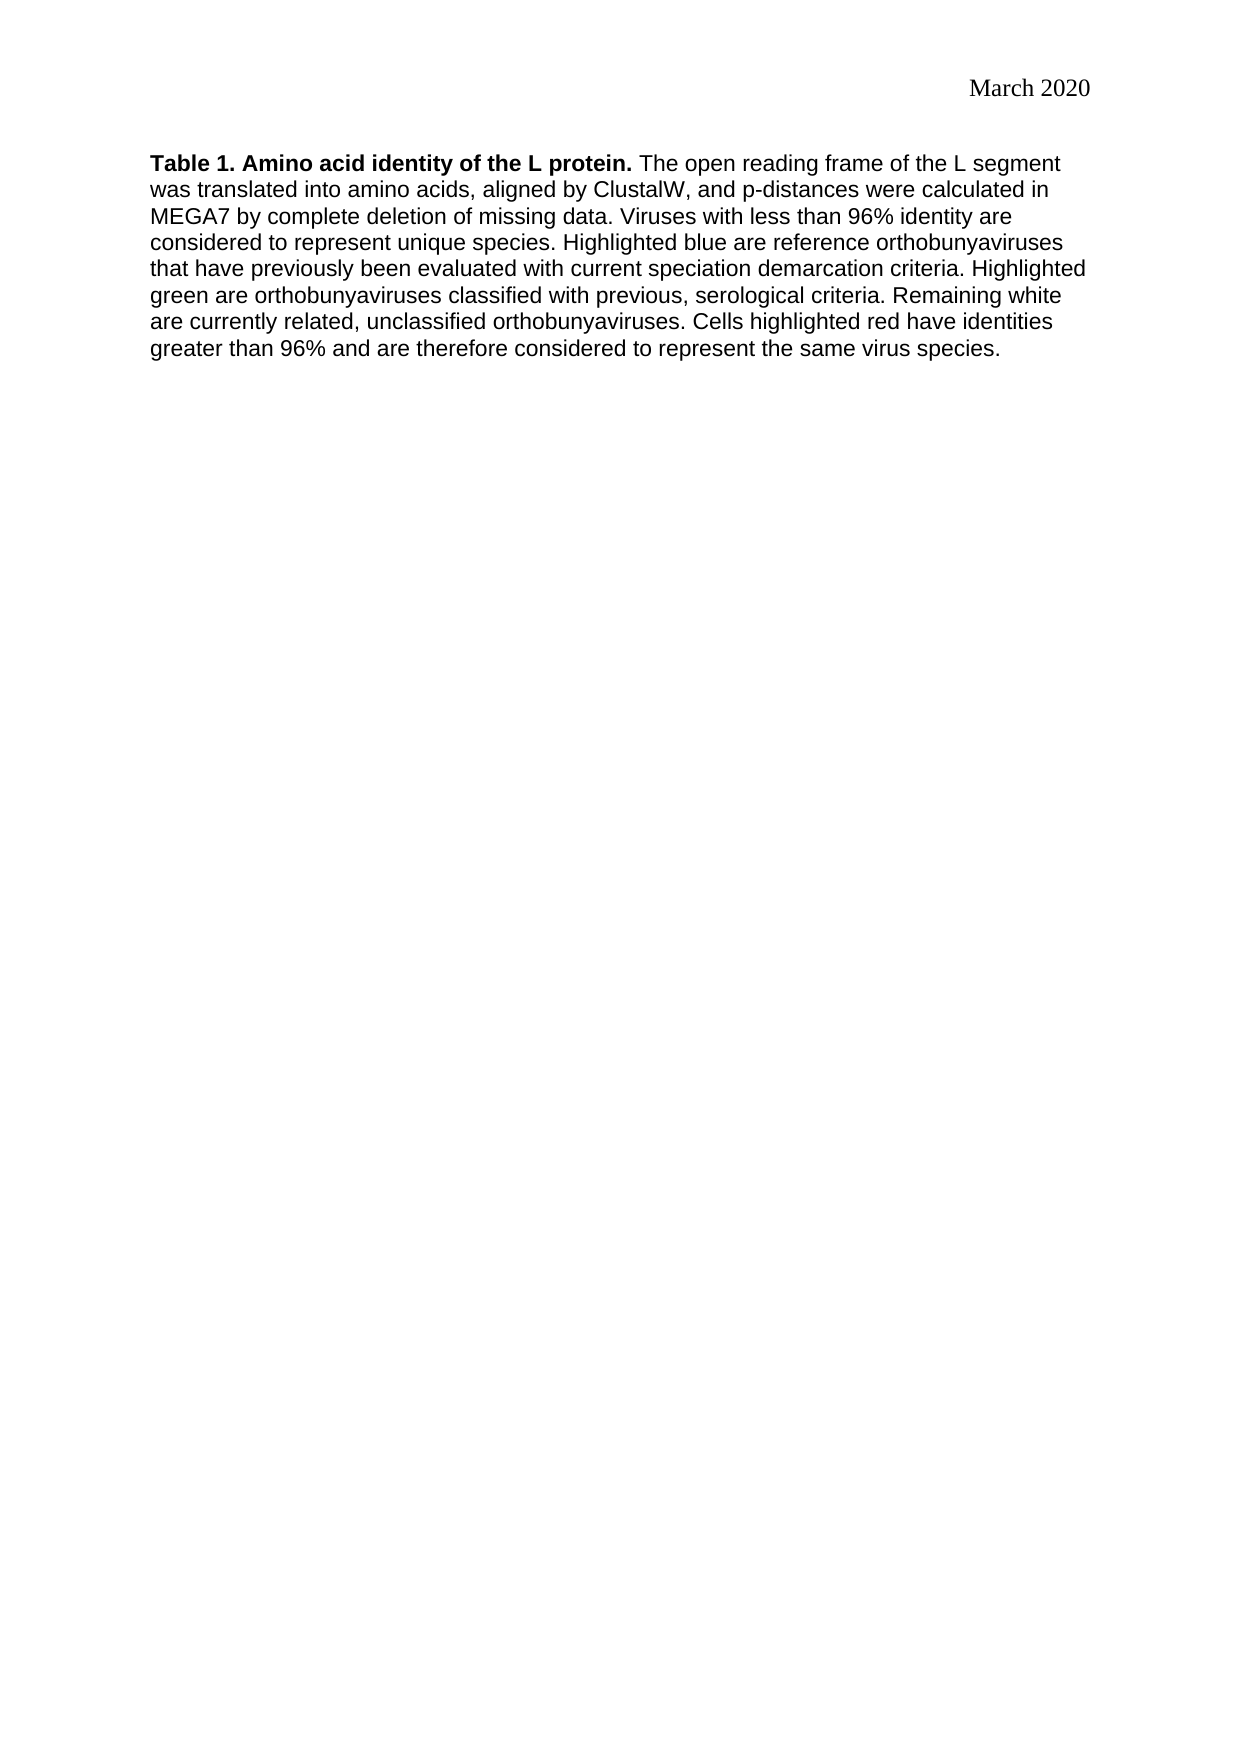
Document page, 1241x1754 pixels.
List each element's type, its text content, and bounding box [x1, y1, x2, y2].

text Table 1. Amino acid identity of the L protein. The open reading frame of the L segment was translated into amino acids, aligned by ClustalW, and p-distances were calculated in MEGA7 by complete deletion of missing data. Viruses with less than 96% identity are considered to represent unique species. Highlighted blue are reference orthobunyaviruses that have previously been evaluated with current speciation demarcation criteria. Highlighted green are orthobunyaviruses classified with previous, serological criteria. Remaining white are currently related, unclassified orthobunyaviruses. Cells highlighted red have identities greater than 96% and are therefore considered to represent the same virus species. [150, 150, 1090, 361]
